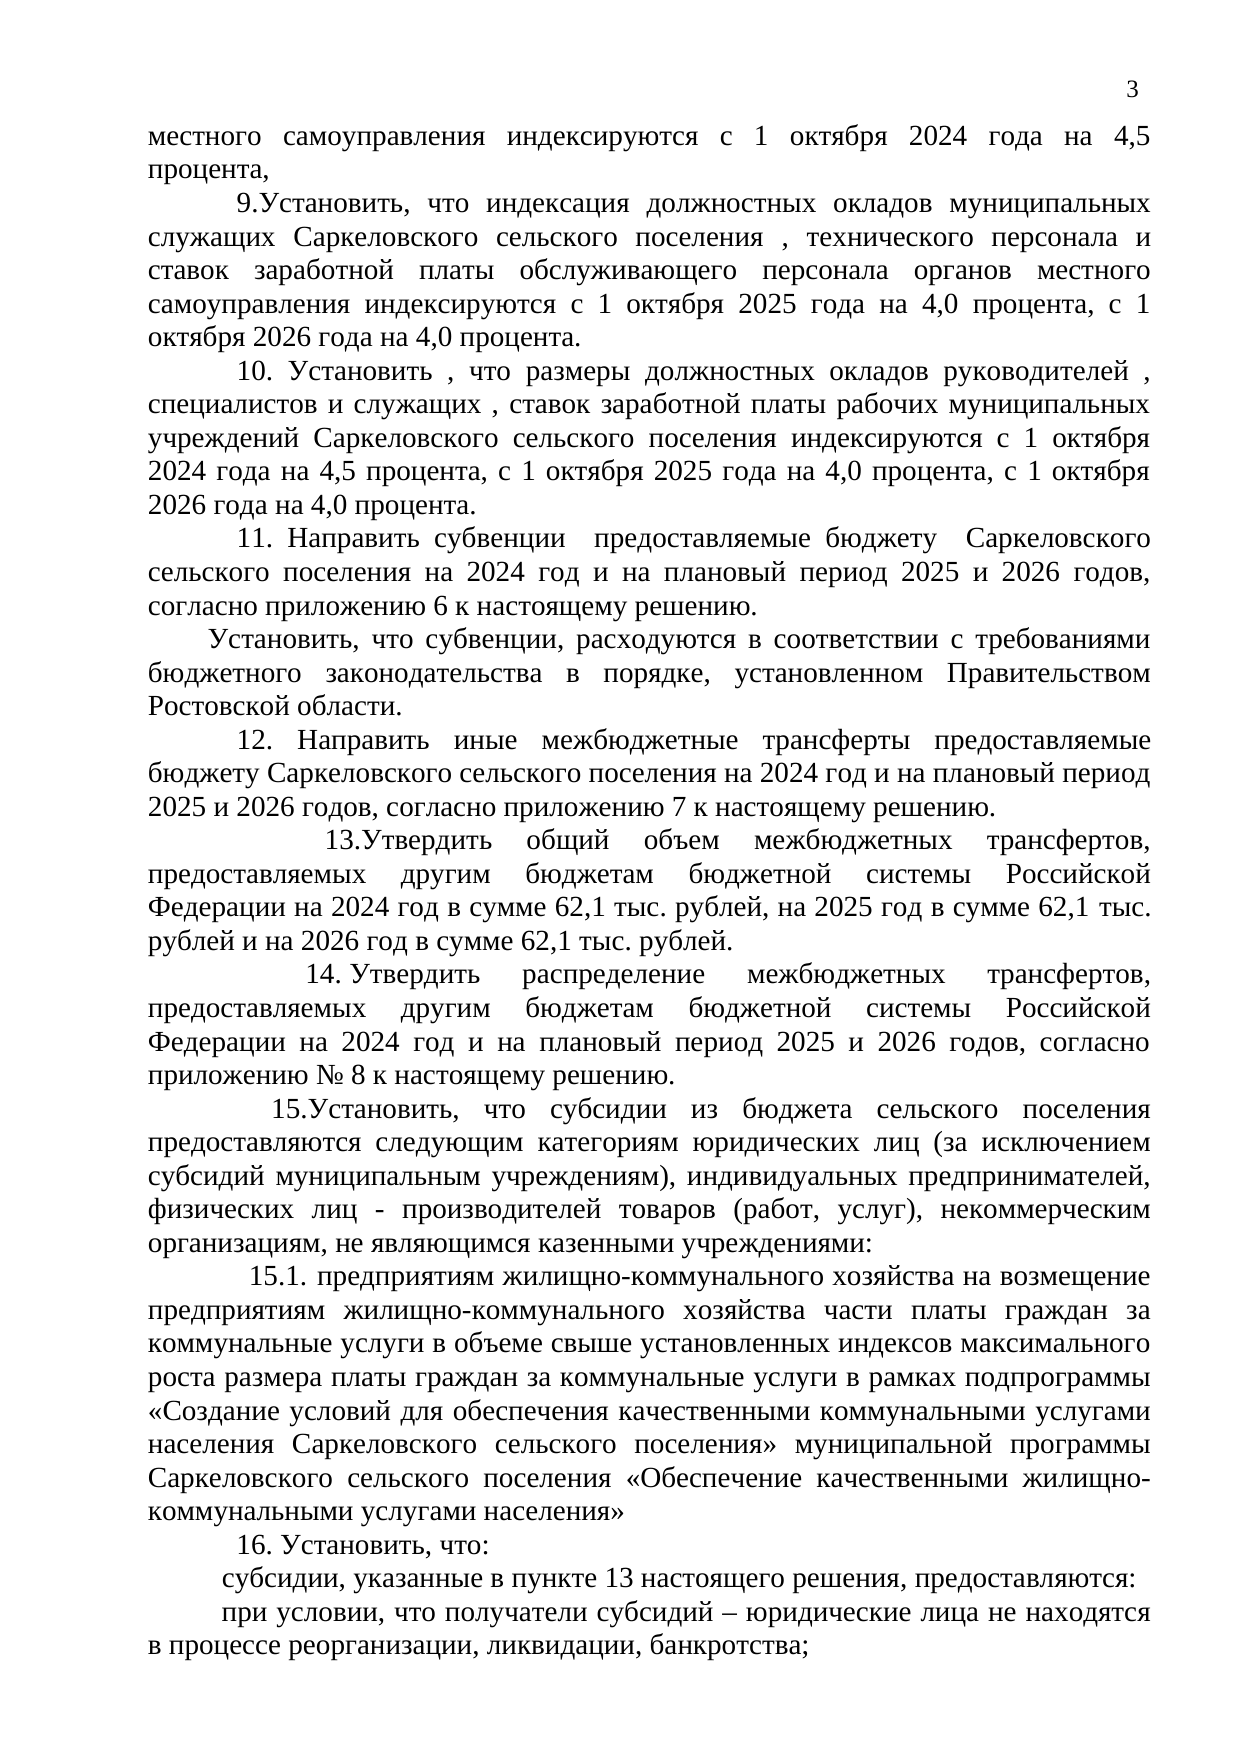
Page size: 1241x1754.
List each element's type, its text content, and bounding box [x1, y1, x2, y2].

text 13.Утвердить общий объем межбюджетных трансфертов, предоставляемых другим бюджетам бюджетной системы Российской Федерации на 2024 год в сумме 62,1 тыс. рублей, на 2025 год в сумме 62,1 тыс. рублей и на 2026 год в сумме 62,1 тыс. рублей. [148, 822, 1152, 957]
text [148, 118, 1152, 185]
text 16. Установить, что: [148, 1527, 1152, 1560]
text 15.Установить, что субсидии из бюджета сельского поселения предоставляются следующим категориям юридических лиц (за исключением субсидий муниципальным учреждениям), индивидуальных предпринимателей, физических лиц - производителей товаров (работ, услуг), некоммерческим организациям, не являющимся казенными учреждениями: [148, 1091, 1152, 1258]
text 11. Направить субвенции предоставляемые бюджету Саркеловского сельского поселения на 2024 год и на плановый период 2025 и 2026 годов, согласно приложению 6 к настоящему решению. [148, 521, 1152, 621]
text 10. Установить , что размеры должностных окладов руководителей , специалистов и служащих , ставок заработной платы рабочих муниципальных учреждений Саркеловского сельского поселения индексируются с 1 октября 2024 года на 4,5 процента, с 1 октября 2025 года на 4,0 процента, с 1 октября 2026 года на 4,0 процента. [148, 353, 1152, 521]
text при условии, что получатели субсидий – юридические лица не находятся в процессе реорганизации, ликвидации, банкротства; [148, 1594, 1152, 1661]
text 15.1. предприятиям жилищно-коммунального хозяйства на возмещение предприятиям жилищно-коммунального хозяйства части платы граждан за коммунальные услуги в объеме свыше установленных индексов максимального роста размера платы граждан за коммунальные услуги в рамках подпрограммы «Создание условий для обеспечения качественными коммунальными услугами населения Саркеловского сельского поселения» муниципальной программы Саркеловского сельского поселения «Обеспечение качественными жилищно-коммунальными услугами населения» [148, 1258, 1152, 1527]
text субсидии, указанные в пункте 13 настоящего решения, предоставляются: [148, 1560, 1152, 1594]
list 14. Утвердить распределение межбюджетных трансфертов, предоставляемых другим бюджетам бюджетной системы Российской Федерации на 2024 год и на плановый период 2025 и 2026 годов, согласно приложению № 8 к настоящему решению. [148, 957, 1152, 1091]
text 12. Направить иные межбюджетные трансферты предоставляемые бюджету Саркеловского сельского поселения на 2024 год и на плановый период 2025 и 2026 годов, согласно приложению 7 к настоящему решению. [148, 722, 1152, 822]
text 9.Установить, что индексация должностных окладов муниципальных служащих Саркеловского сельского поселения , технического персонала и ставок заработной платы обслуживающего персонала органов местного самоуправления индексируются с 1 октября 2025 года на 4,0 процента, с 1 октября 2026 года на 4,0 процента. [148, 185, 1152, 353]
text Установить, что субвенции, расходуются в соответствии с требованиями бюджетного законодательства в порядке, установленном Правительством Ростовской области. [148, 621, 1152, 722]
